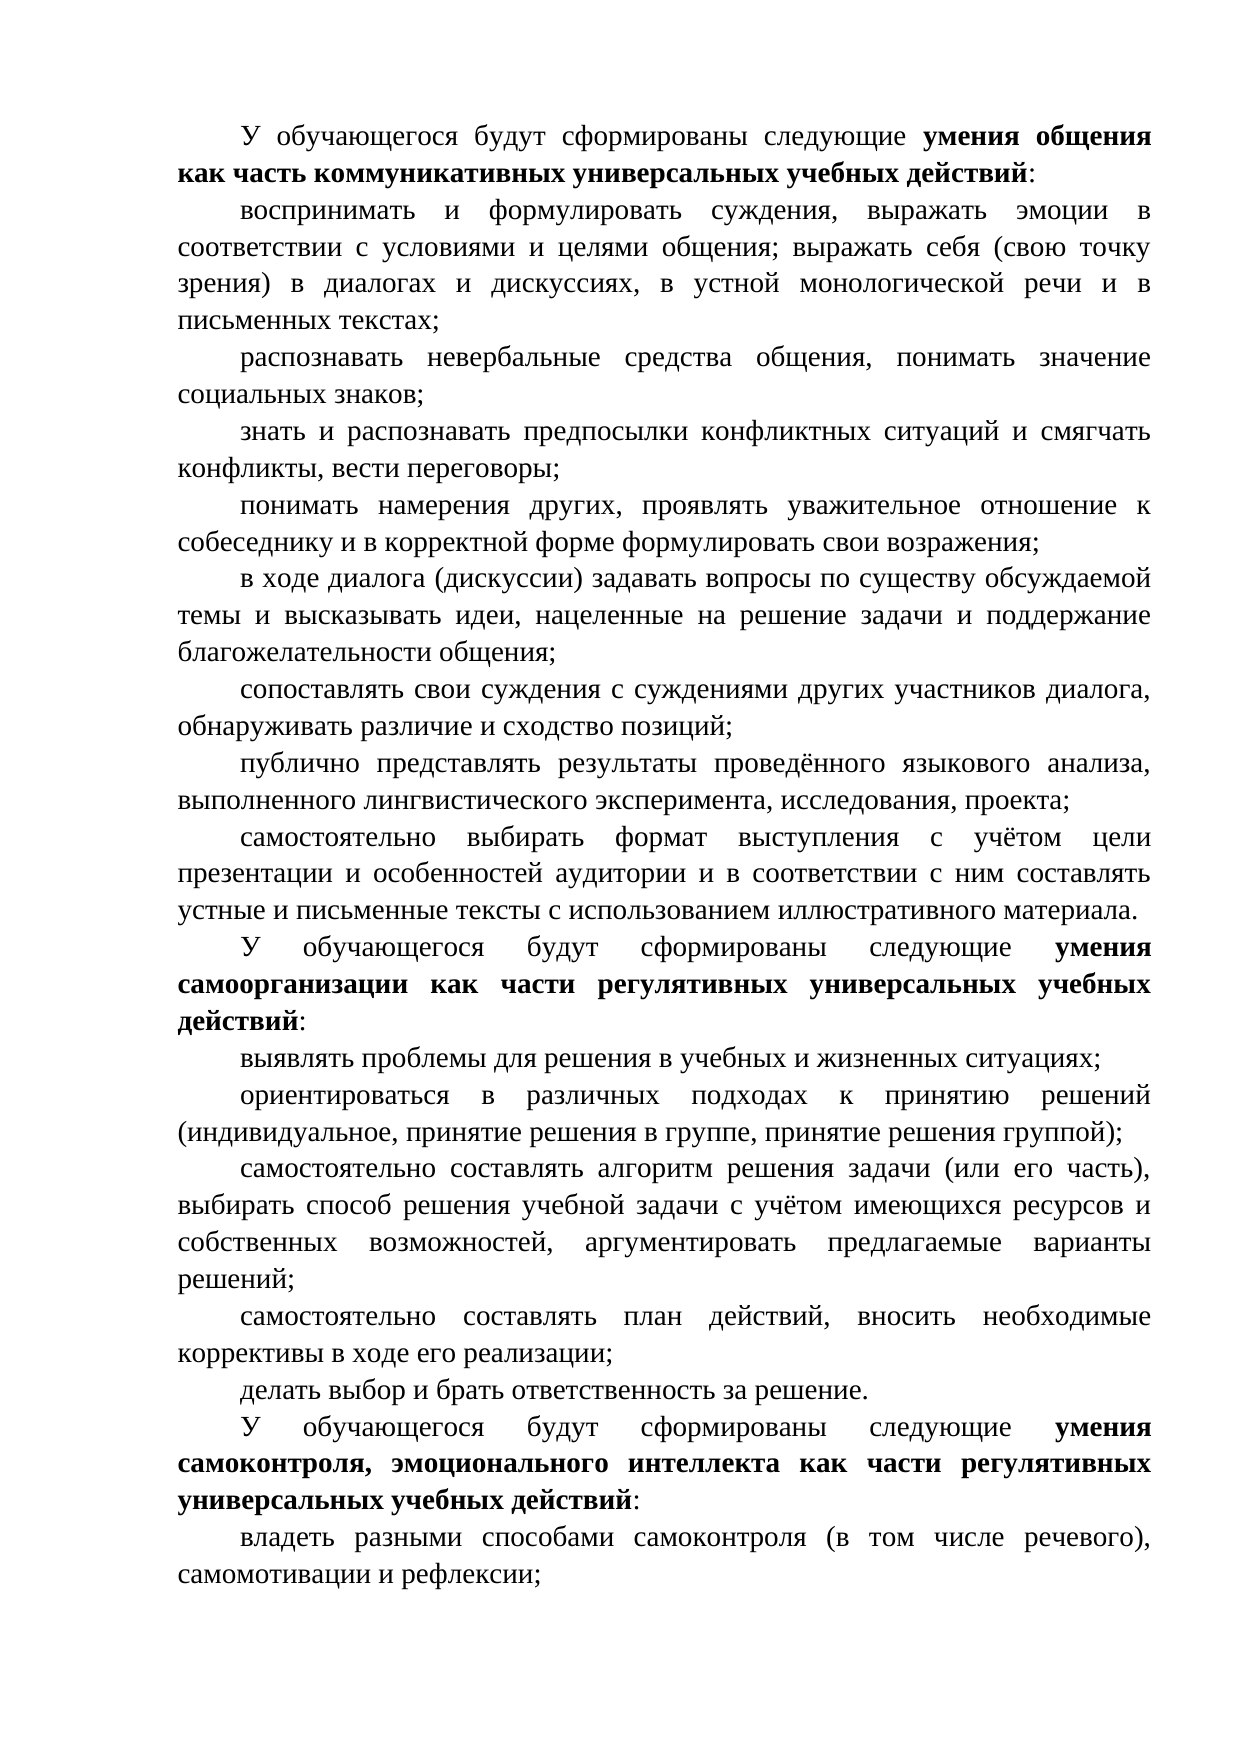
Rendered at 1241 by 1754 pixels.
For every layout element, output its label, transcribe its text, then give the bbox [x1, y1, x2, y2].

text У обучающегося будут сформированы следующие умения общения как часть коммуникативных универсальных учебных действий: [177, 118, 1152, 188]
text самостоятельно составлять план действий, вносить необходимые коррективы в ходе его реализации; [177, 1298, 1152, 1368]
text ориентироваться в различных подходах к принятию решений (индивидуальное, принятие решения в группе, принятие решения группой); [177, 1077, 1152, 1147]
text самостоятельно выбирать формат выступления с учётом цели презентации и особенностей аудитории и в соответствии с ним составлять устные и письменные тексты с использованием иллюстративного материала. [177, 819, 1152, 926]
text знать и распознавать предпосылки конфликтных ситуаций и смягчать конфликты, вести переговоры; [177, 413, 1152, 483]
text публично представлять результаты проведённого языкового анализа, выполненного лингвистического эксперимента, исследования, проекта; [177, 745, 1152, 815]
text У обучающегося будут сформированы следующие умения самоорганизации как части регулятивных универсальных учебных действий: [177, 929, 1152, 1037]
text владеть разными способами самоконтроля (в том числе речевого), самомотивации и рефлексии; [177, 1519, 1152, 1590]
text распознавать невербальные средства общения, понимать значение социальных знаков; [177, 339, 1152, 410]
text сопоставлять свои суждения с суждениями других участников диалога, обнаруживать различие и сходство позиций; [177, 671, 1152, 742]
text делать выбор и брать ответственность за решение. [177, 1372, 1152, 1405]
text в ходе диалога (дискуссии) задавать вопросы по существу обсуждаемой темы и высказывать идеи, нацеленные на решение задачи и поддержание благожелательности общения; [177, 561, 1152, 668]
text самостоятельно составлять алгоритм решения задачи (или его часть), выбирать способ решения учебной задачи с учётом имеющихся ресурсов и собственных возможностей, аргументировать предлагаемые варианты решений; [177, 1151, 1152, 1295]
text выявлять проблемы для решения в учебных и жизненных ситуациях; [177, 1040, 1152, 1073]
text понимать намерения других, проявлять уважительное отношение к собеседнику и в корректной форме формулировать свои возражения; [177, 487, 1152, 557]
text У обучающегося будут сформированы следующие умения самоконтроля, эмоционального интеллекта как части регулятивных универсальных учебных действий: [177, 1409, 1152, 1516]
text воспринимать и формулировать суждения, выражать эмоции в соответствии с условиями и целями общения; выражать себя (свою точку зрения) в диалогах и дискуссиях, в устной монологической речи и в письменных текстах; [177, 192, 1152, 336]
